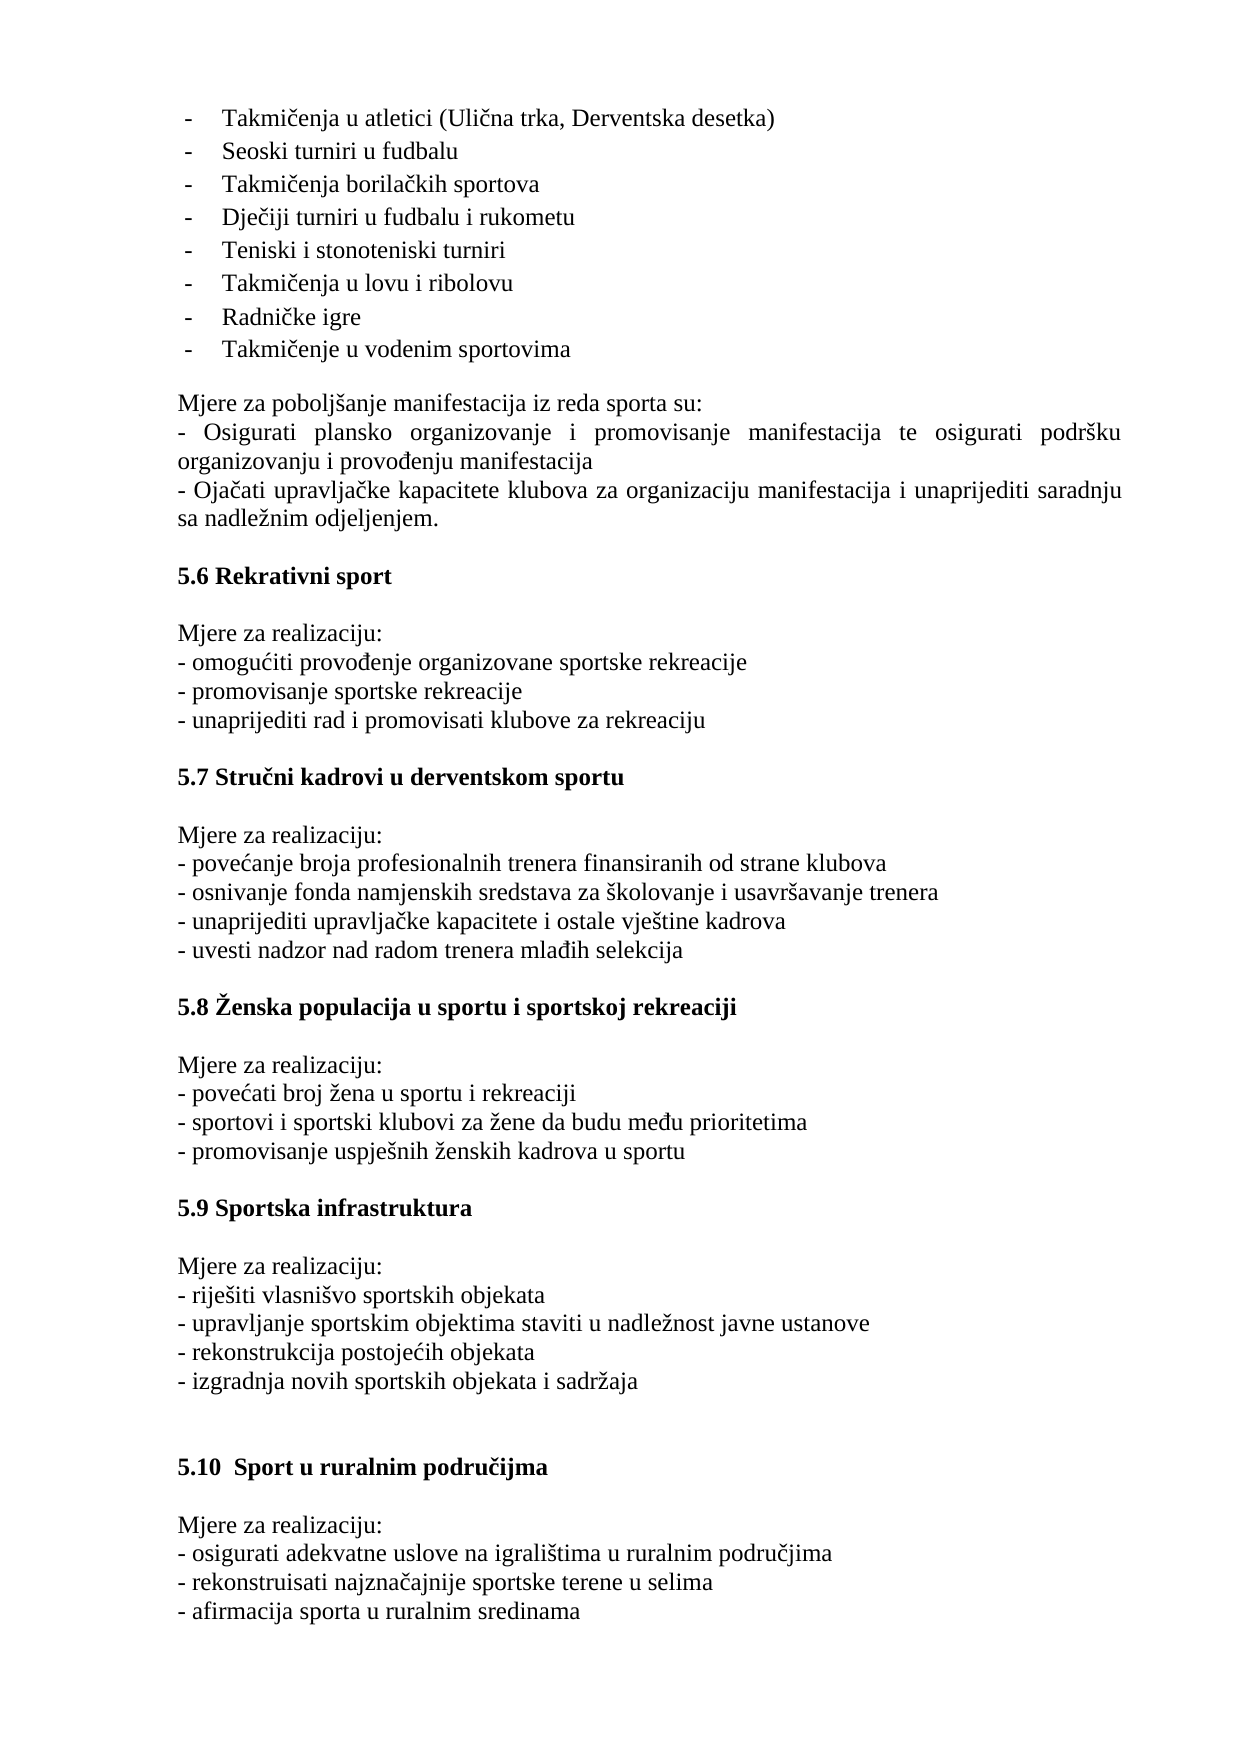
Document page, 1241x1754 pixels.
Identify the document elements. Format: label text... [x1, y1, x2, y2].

list Seoski turniri u fudbalu [184, 136, 1122, 165]
list Takmičenja u atletici (Ulična trka, Derventska desetka) [184, 103, 1122, 132]
text Mjere za realizaciju: [177, 1251, 1122, 1280]
text - omogućiti provođenje organizovane sportske rekreacije [177, 647, 1122, 676]
text - osnivanje fonda namjenskih sredstava za školovanje i usavršavanje trenera [177, 877, 1122, 906]
text - povećati broj žena u sportu i rekreaciji [177, 1078, 1122, 1107]
text 5.8 Ženska populacija u sportu i sportskoj rekreaciji [177, 992, 1122, 1021]
text Mjere za poboljšanje manifestacija iz reda sporta su: [177, 388, 1122, 417]
text - afirmacija sporta u ruralnim sredinama [177, 1596, 1122, 1625]
text - promovisanje uspješnih ženskih kadrova u sportu [177, 1136, 1122, 1165]
text 5.6 Rekrativni sport [177, 561, 1122, 590]
text - uvesti nadzor nad radom trenera mlađih selekcija [177, 935, 1122, 963]
text - sportovi i sportski klubovi za žene da budu među prioritetima [177, 1107, 1122, 1136]
text Mjere za realizaciju: [177, 1050, 1122, 1078]
text Mjere za realizaciju: [177, 820, 1122, 848]
text - Ojačati upravljačke kapacitete klubova za organizaciju manifestacija i unaprijediti saradnju sa nadležnim odjeljenjem. [177, 475, 1122, 532]
list Takmičenja borilačkih sportova [184, 169, 1122, 198]
list Takmičenja u lovu i ribolovu [184, 268, 1122, 297]
text - promovisanje sportske rekreacije [177, 676, 1122, 705]
text - unaprijediti upravljačke kapacitete i ostale vještine kadrova [177, 906, 1122, 935]
list Takmičenje u vodenim sportovima [184, 334, 1122, 363]
text 5.9 Sportska infrastruktura [177, 1193, 1122, 1222]
text Mjere za realizaciju: [177, 1510, 1122, 1538]
text - rekonstrukcija postojećih objekata [177, 1337, 1122, 1366]
text - Osigurati plansko organizovanje i promovisanje manifestacija te osigurati podršku organizovanju i provođenju manifestacija [177, 417, 1122, 475]
text 5.10 Sport u ruralnim područijma [177, 1452, 1122, 1481]
list Teniski i stonoteniski turniri [184, 236, 1122, 264]
text - izgradnja novih sportskih objekata i sadržaja [177, 1366, 1122, 1395]
text Mjere za realizaciju: [177, 618, 1122, 647]
list Dječiji turniri u fudbalu i rukometu [184, 202, 1122, 231]
text - upravljanje sportskim objektima staviti u nadležnost javne ustanove [177, 1308, 1122, 1337]
text - povećanje broja profesionalnih trenera finansiranih od strane klubova [177, 848, 1122, 877]
text 5.7 Stručni kadrovi u derventskom sportu [177, 762, 1122, 791]
list Radničke igre [184, 302, 1122, 330]
text - unaprijediti rad i promovisati klubove za rekreaciju [177, 705, 1122, 733]
text - riješiti vlasnišvo sportskih objekata [177, 1280, 1122, 1308]
text - osigurati adekvatne uslove na igralištima u ruralnim područjima [177, 1538, 1122, 1567]
text - rekonstruisati najznačajnije sportske terene u selima [177, 1567, 1122, 1596]
